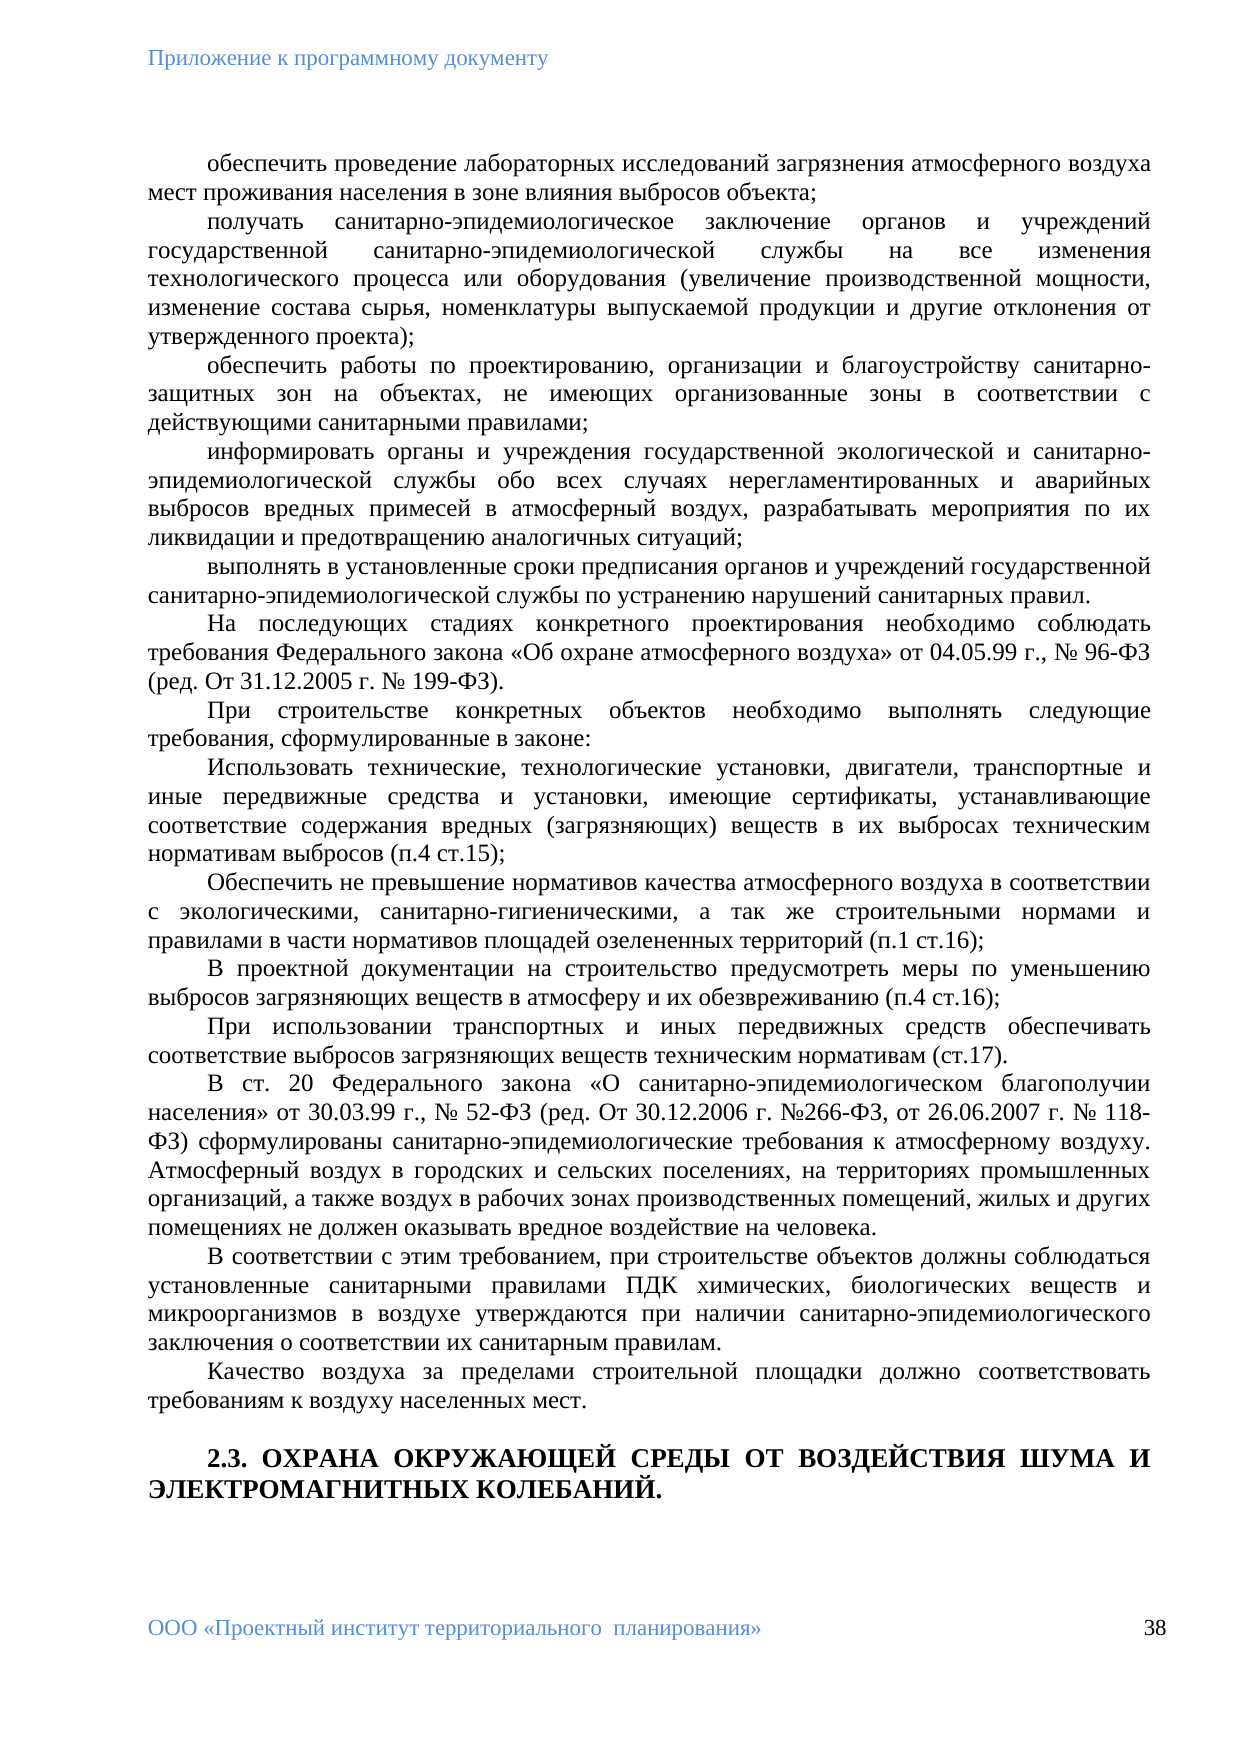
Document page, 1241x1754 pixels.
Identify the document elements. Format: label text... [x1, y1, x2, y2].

text В проектной документации на строительство предусмотреть меры по уменьшению выбросов загрязняющих веществ в атмосферу и их обезвреживанию (п.4 ст.16); [148, 953, 1152, 1011]
text обеспечить проведение лабораторных исследований загрязнения атмосферного воздуха мест проживания населения в зоне влияния выбросов объекта; [148, 148, 1152, 206]
text выполнять в установленные сроки предписания органов и учреждений государственной санитарно-эпидемиологической службы по устранению нарушений санитарных правил. [148, 551, 1152, 608]
text При использовании транспортных и иных передвижных средств обеспечивать соответствие выбросов загрязняющих веществ техническим нормативам (ст.17). [148, 1011, 1152, 1068]
text При строительстве конкретных объектов необходимо выполнять следующие требования, сформулированные в законе: [148, 695, 1152, 752]
text В ст. 20 Федерального закона «О санитарно-эпидемиологическом благополучии населения» от 30.03.99 г., № 52-ФЗ (ред. От 30.12.2006 г. №266-ФЗ, от 26.06.2007 г. № 118-ФЗ) сформулированы санитарно-эпидемиологические требования к атмосферному воздуху. Атмосферный воздух в городских и сельских поселениях, на территориях промышленных организаций, а также воздух в рабочих зонах производственных помещений, жилых и других помещениях не должен оказывать вредное воздействие на человека. [148, 1068, 1152, 1241]
text Обеспечить не превышение нормативов качества атмосферного воздуха в соответствии с экологическими, санитарно-гигиеническими, а так же строительными нормами и правилами в части нормативов площадей озелененных территорий (п.1 ст.16); [148, 867, 1152, 953]
text На последующих стадиях конкретного проектирования необходимо соблюдать требования Федерального закона «Об охране атмосферного воздуха» от 04.05.99 г., № 96-ФЗ (ред. От 31.12.2005 г. № 199-ФЗ). [148, 608, 1152, 695]
text В соответствии с этим требованием, при строительстве объектов должны соблюдаться установленные санитарными правилами ПДК химических, биологических веществ и микроорганизмов в воздухе утверждаются при наличии санитарно-эпидемиологического заключения о соответствии их санитарным правилам. [148, 1241, 1152, 1356]
text Использовать технические, технологические установки, двигатели, транспортные и иные передвижные средства и установки, имеющие сертификаты, устанавливающие соответствие содержания вредных (загрязняющих) веществ в их выбросах техническим нормативам выбросов (п.4 ст.15); [148, 752, 1152, 867]
text информировать органы и учреждения государственной экологической и санитарно-эпидемиологической службы обо всех случаях нерегламентированных и аварийных выбросов вредных примесей в атмосферный воздух, разрабатывать мероприятия по их ликвидации и предотвращению аналогичных ситуаций; [148, 436, 1152, 551]
text Качество воздуха за пределами строительной площадки должно соответствовать требованиям к воздуху населенных мест. [148, 1356, 1152, 1413]
text получать санитарно-эпидемиологическое заключение органов и учреждений государственной санитарно-эпидемиологической службы на все изменения технологического процесса или оборудования (увеличение производственной мощности, изменение состава сырья, номенклатуры выпускаемой продукции и другие отклонения от утвержденного проекта); [148, 206, 1152, 350]
text обеспечить работы по проектированию, организации и благоустройству санитарно-защитных зон на объектах, не имеющих организованные зоны в соответствии с действующими санитарными правилами; [148, 350, 1152, 436]
text 2.3. ОХРАНА ОКРУЖАЮЩЕЙ СРЕДЫ ОТ ВОЗДЕЙСТВИЯ ШУМА И ЭЛЕКТРОМАГНИТНЫХ КОЛЕБАНИЙ. [148, 1442, 1152, 1504]
